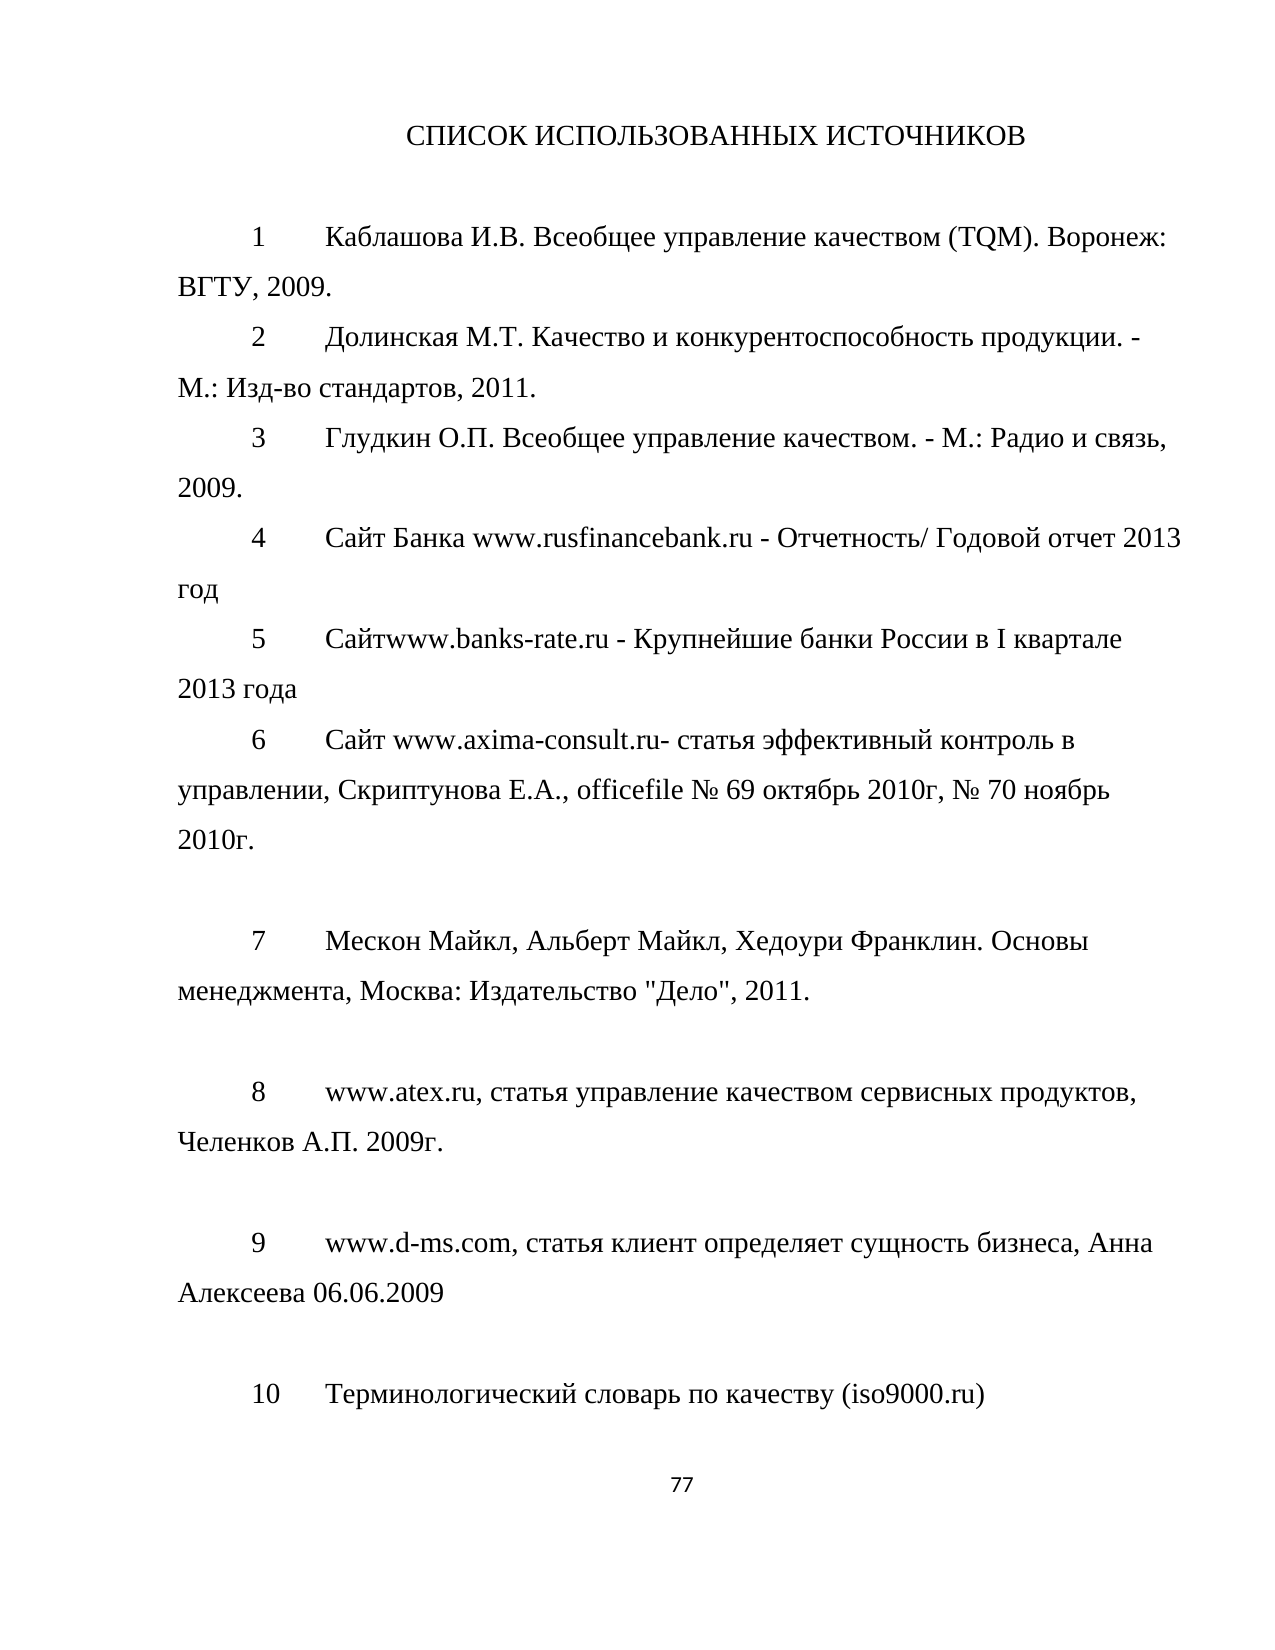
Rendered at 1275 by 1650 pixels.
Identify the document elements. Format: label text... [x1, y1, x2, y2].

text 1 Каблашова И.В. Всеобщее управление качеством (TQM). Воронеж: ВГТУ, 2009. [177, 219, 1181, 303]
text 5 Сайтwww.banks-rate.ru - Крупнейшие банки России в I квартале 2013 года [177, 621, 1181, 705]
text 10 Терминологический словарь по качеству (iso9000.ru) [177, 1376, 1181, 1409]
text 4 Сайт Банка www.rusfinancebank.ru - Отчетность/ Годовой отчет 2013 год [177, 521, 1181, 604]
text 2 Долинская М.Т. Качество и конкурентоспособность продукции. - М.: Изд-во стандартов, 2011. [177, 319, 1181, 403]
text 6 Сайт www.axima-consult.ru- статья эффективный контроль в управлении, Скриптунова Е.А., officefile № 69 октябрь 2010г, № 70 ноябрь 2010г. [177, 722, 1181, 856]
text 8 www.atex.ru, статья управление качеством сервисных продуктов, Челенков А.П. 2009г. [177, 1074, 1181, 1158]
text 7 Мескон Майкл, Альберт Майкл, Хедоури Франклин. Основы менеджмента, Москва: Издательство "Дело", 2011. [177, 923, 1181, 1007]
text 3 Глудкин О.П. Всеобщее управление качеством. - М.: Радио и связь, 2009. [177, 420, 1181, 504]
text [177, 118, 1181, 152]
text 9 www.d-ms.com, статья клиент определяет сущность бизнеса, Анна Алексеева 06.06.2009 [177, 1225, 1181, 1309]
